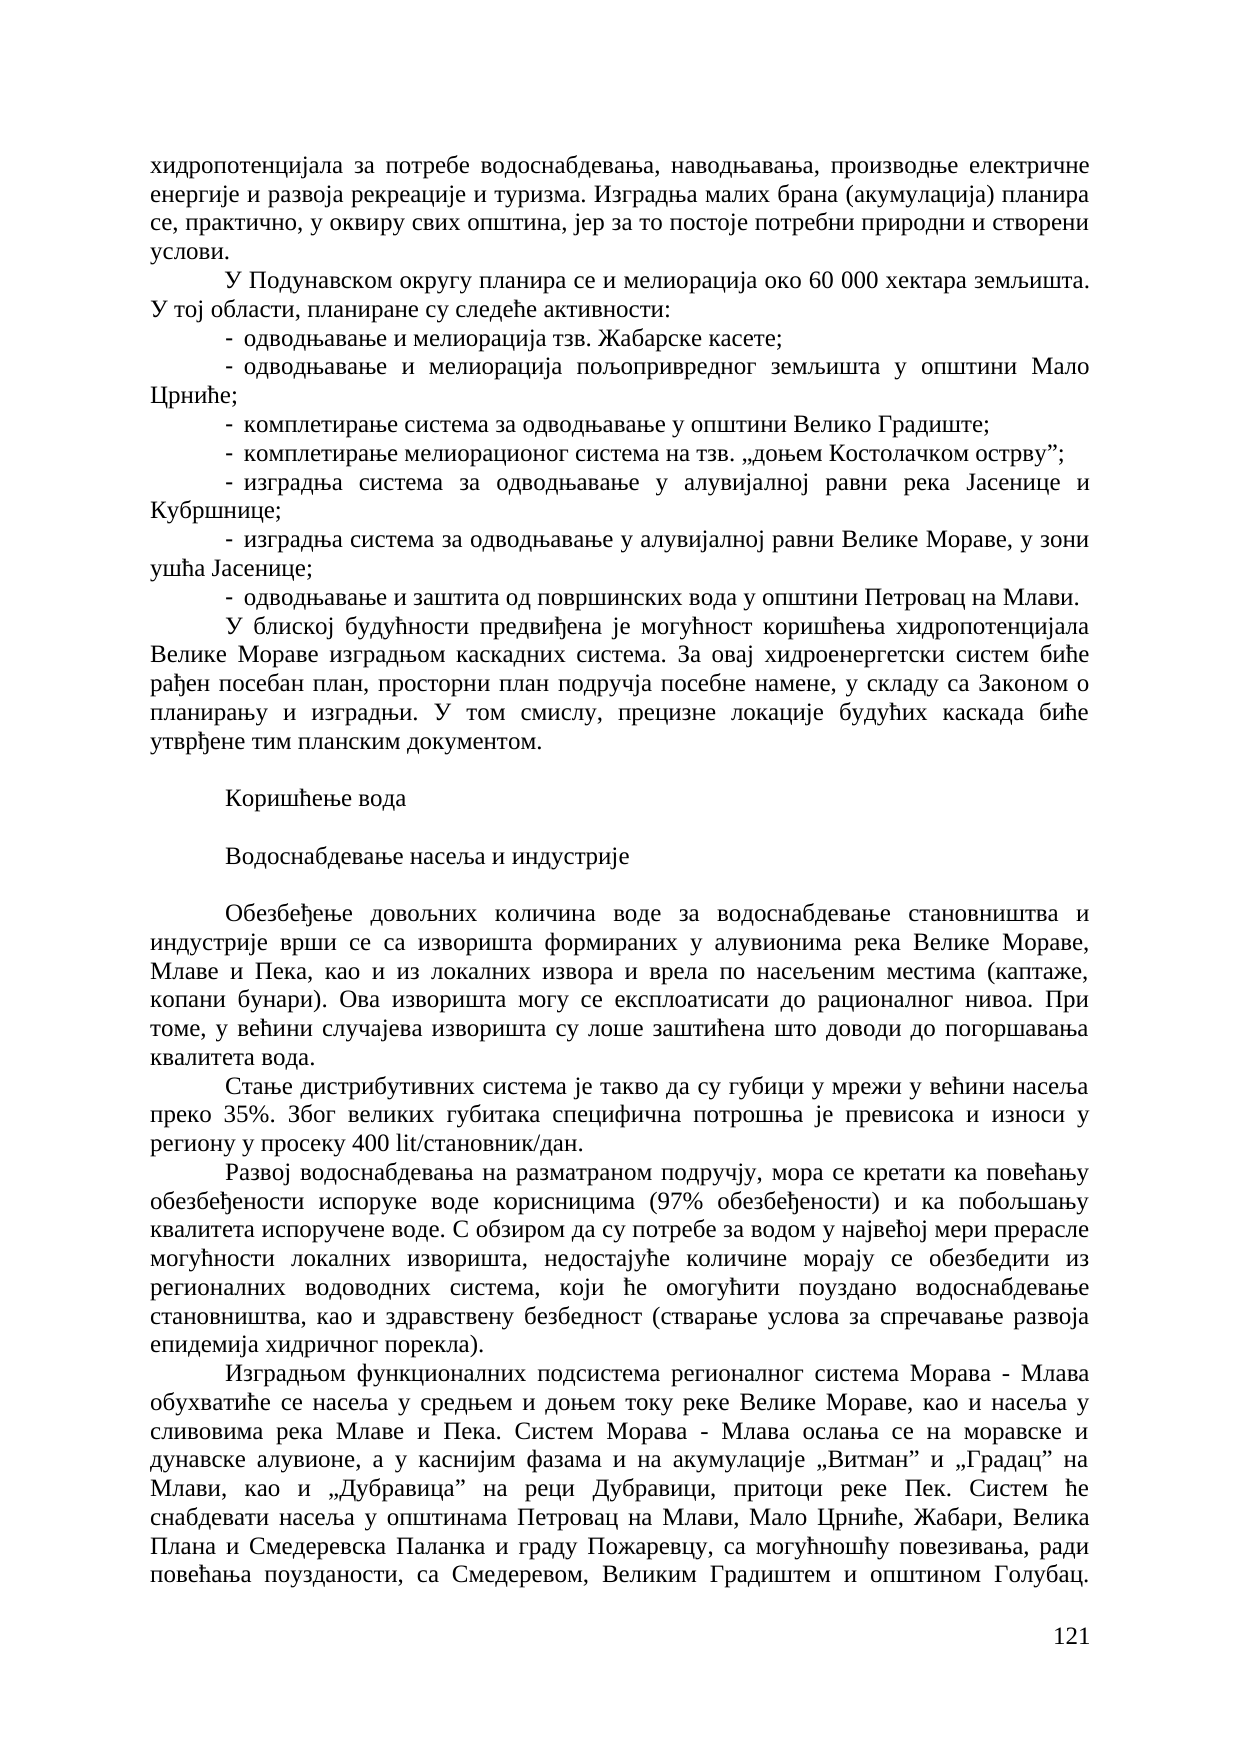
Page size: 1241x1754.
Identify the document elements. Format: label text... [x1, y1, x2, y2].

list одводњавање и мелиорација тзв. Жабарске касете; [150, 322, 1090, 351]
list одводњавање и мелиорација пољопривредног земљишта у општини Мало Црниће; [150, 351, 1090, 409]
text У блиској будућности предвиђена је могућност коришћења хидропотенцијала Велике Мораве изградњом каскадних система. За овај хидроенергетски систем биће рађен посебан план, просторни план подручја посебне намене, у складу са Законом о планирању и изградњи. У том смислу, прецизне локације будућих каскада биће утврђене тим планским документом. [150, 611, 1090, 754]
text Водоснабдевање насеља и индустрије [150, 841, 1090, 869]
text Обезбеђење довољних количина воде за водоснабдевање становништва и индустрије врши се са изворишта формираних у алувионима река Велике Мораве, Млаве и Пека, као и из локалних извора и врела по насељеним местима (каптаже, копани бунари). Ова изворишта могу се експлоатисати до рационалног нивоа. При томе, у већини случајева изворишта су лоше заштићена што доводи до погоршавања квалитета вода. [150, 898, 1090, 1071]
text У Подунавском округу планира се и мелиорација око 60 000 хектара земљишта. У тој области, планиране су следеће активности: [150, 265, 1090, 322]
text Стање дистрибутивних система је такво да су губици у мрежи у већини насеља преко 35%. Због великих губитака специфична потрошња је превисока и износи у региону у просеку 400 lit/становник/дан. [150, 1071, 1090, 1157]
list изградња система за одводњавање у алувијалној равни река Јасенице и Кубршнице; [150, 467, 1090, 524]
list одводњавање и заштита од површинских вода у општини Петровац на Млави. [150, 582, 1090, 611]
list изградња система за одводњавање у алувијалној равни Велике Мораве, у зони ушћа Јасенице; [150, 524, 1090, 582]
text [150, 150, 1090, 265]
list комплетирање система за одводњавање у општини Велико Градиште; [150, 409, 1090, 438]
text Развој водоснабдевања на разматраном подручју, мора се кретати ка повећању обезбеђености испоруке воде корисницима (97% обезбеђености) и ка побољшању квалитета испоручене воде. С обзиром да су потребе за водом у највећој мери прерасле могућности локалних изворишта, недостајуће количине морају се обезбедити из регионалних водоводних система, који ће омогућити поуздано водоснабдевање становништва, као и здравствену безбедност (стварање услова за спречавање развоја епидемија хидричног порекла). [150, 1157, 1090, 1358]
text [150, 1358, 1090, 1588]
list комплетирање мелиорационог система на тзв. „доњем Костолачком острву”; [150, 438, 1090, 467]
text Коришћење вода [150, 783, 1090, 812]
